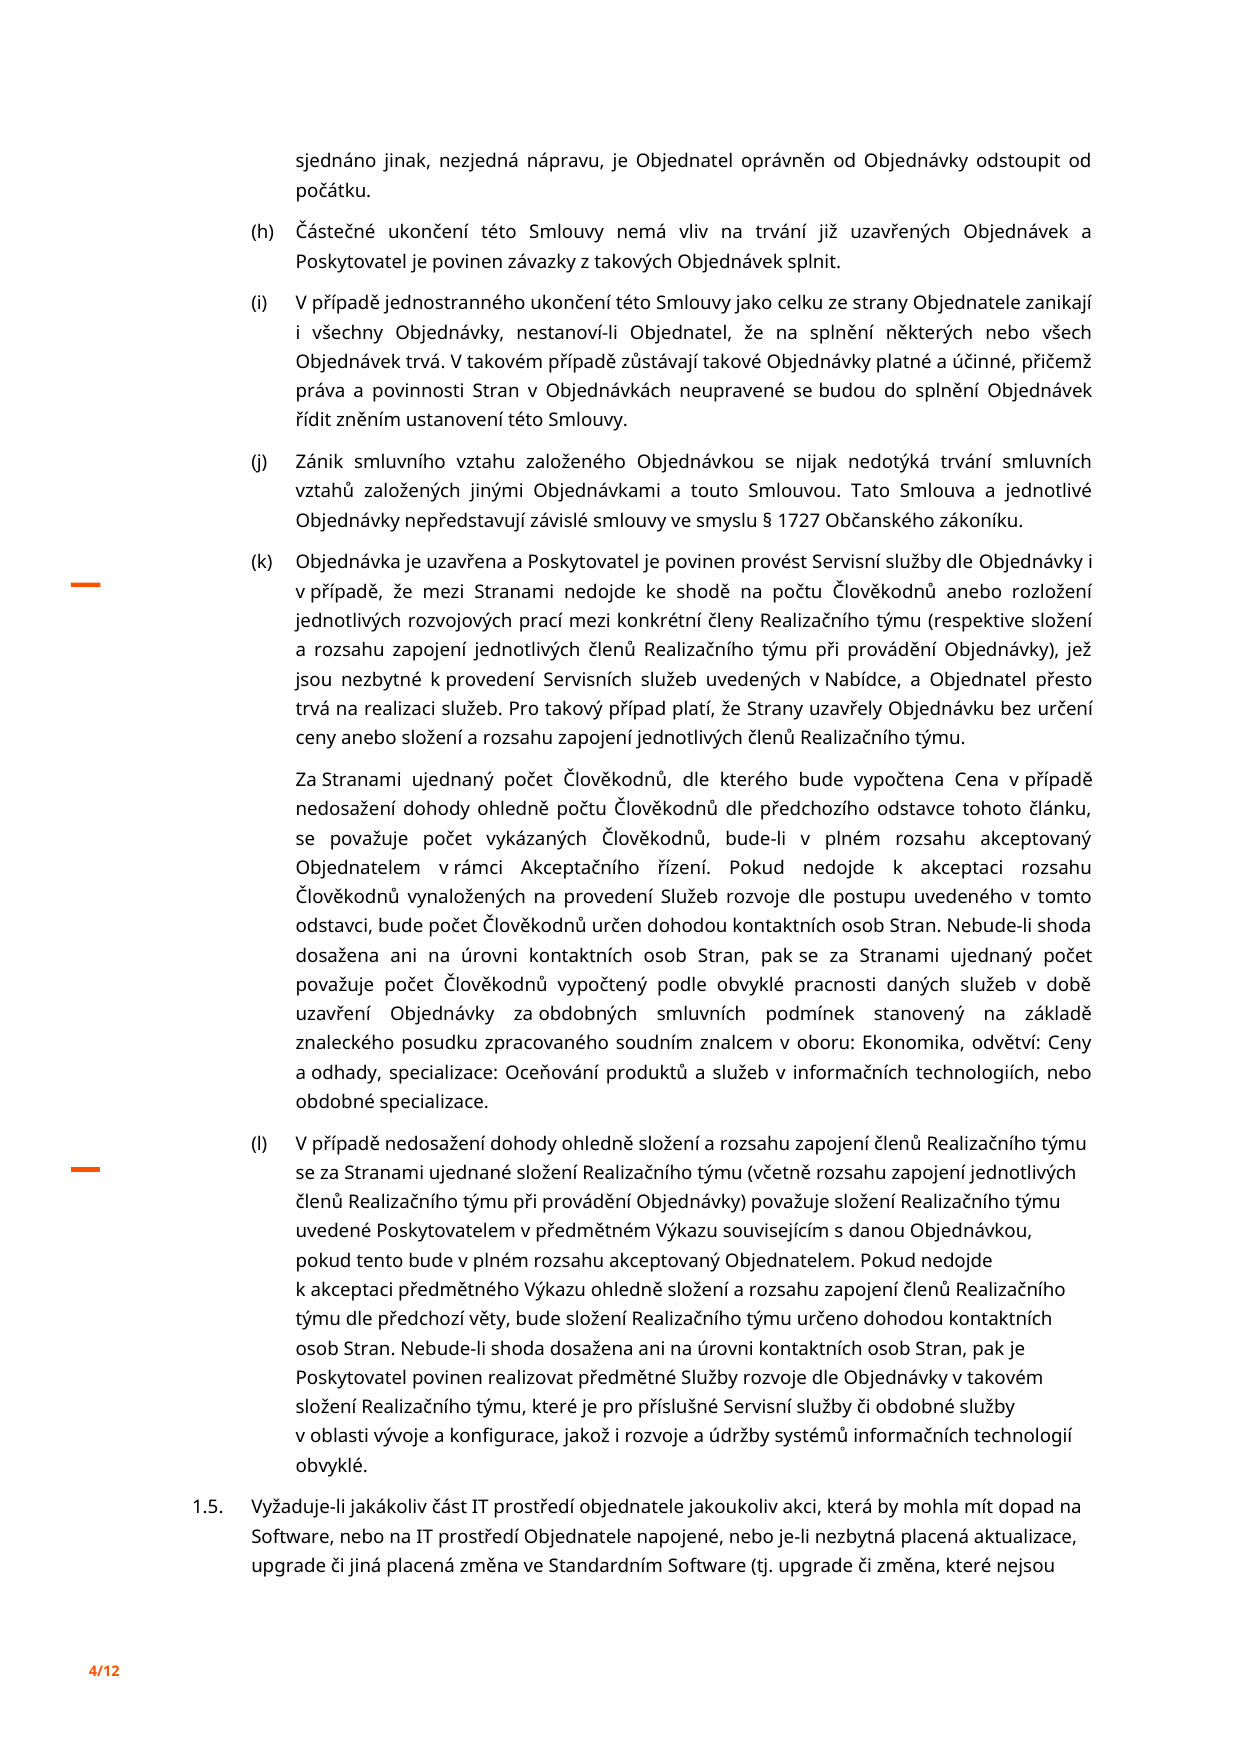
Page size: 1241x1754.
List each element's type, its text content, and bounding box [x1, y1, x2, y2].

list Částečné ukončení této Smlouvy nemá vliv na trvání již uzavřených Objednávek a Poskytovatel je povinen závazky z takových Objednávek splnit. [251, 219, 1093, 273]
list V případě nedosažení dohody ohledně složení a rozsahu zapojení členů Realizačního týmu se za Stranami ujednané složení Realizačního týmu (včetně rozsahu zapojení jednotlivých členů Realizačního týmu při provádění Objednávky) považuje složení Realizačního týmu uvedené Poskytovatelem v předmětném Výkazu souvisejícím s danou Objednávkou, pokud tento bude v plném rozsahu akceptovaný Objednatelem. Pokud nedojde k akceptaci předmětného Výkazu ohledně složení a rozsahu zapojení členů Realizačního týmu dle předchozí věty, bude složení Realizačního týmu určeno dohodou kontaktních osob Stran. Nebude-li shoda dosažena ani na úrovni kontaktních osob Stran, pak je Poskytovatel povinen realizovat předmětné Služby rozvoje dle Objednávky v takovém složení Realizačního týmu, které je pro příslušné Servisní služby či obdobné služby v oblasti vývoje a konfigurace, jakož i rozvoje a údržby systémů informačních technologií obvyklé. [251, 1130, 1093, 1477]
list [251, 148, 1093, 202]
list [192, 1494, 1093, 1578]
list Za Stranami ujednaný počet Člověkodnů, dle kterého bude vypočtena Cena v případě nedosažení dohody ohledně počtu Člověkodnů dle předchozího odstavce tohoto článku, se považuje počet vykázaných Člověkodnů, bude-li v plném rozsahu akceptovaný Objednatelem v rámci Akceptačního řízení. Pokud nedojde k akceptaci rozsahu Člověkodnů vynaložených na provedení Služeb rozvoje dle postupu uvedeného v tomto odstavci, bude počet Člověkodnů určen dohodou kontaktních osob Stran. Nebude-li shoda dosažena ani na úrovni kontaktních osob Stran, pak se za Stranami ujednaný počet považuje počet Člověkodnů vypočtený podle obvyklé pracnosti daných služeb v době uzavření Objednávky za obdobných smluvních podmínek stanovený na základě znaleckého posudku zpracovaného soudním znalcem v oboru: Ekonomika, odvětví: Ceny a odhady, specializace: Oceňování produktů a služeb v informačních technologiích, nebo obdobné specializace. [295, 766, 1093, 1114]
list Zánik smluvního vztahu založeného Objednávkou se nijak nedotýká trvání smluvních vztahů založených jinými Objednávkami a touto Smlouvou. Tato Smlouva a jednotlivé Objednávky nepředstavují závislé smlouvy ve smyslu § 1727 Občanského zákoníku. [251, 448, 1093, 533]
list V případě jednostranného ukončení této Smlouvy jako celku ze strany Objednatele zanikají i všechny Objednávky, nestanoví-li Objednatel, že na splnění některých nebo všech Objednávek trvá. V takovém případě zůstávají takové Objednávky platné a účinné, přičemž práva a povinnosti Stran v Objednávkách neupravené se budou do splnění Objednávek řídit zněním ustanovení této Smlouvy. [251, 290, 1093, 432]
list Objednávka je uzavřena a Poskytovatel je povinen provést Servisní služby dle Objednávky i v případě, že mezi Stranami nedojde ke shodě na počtu Člověkodnů anebo rozložení jednotlivých rozvojových prací mezi konkrétní členy Realizačního týmu (respektive složení a rozsahu zapojení jednotlivých členů Realizačního týmu při provádění Objednávky), jež jsou nezbytné k provedení Servisních služeb uvedených v Nabídce, a Objednatel přesto trvá na realizaci služeb. Pro takový případ platí, že Strany uzavřely Objednávku bez určení ceny anebo složení a rozsahu zapojení jednotlivých členů Realizačního týmu. [251, 549, 1093, 750]
